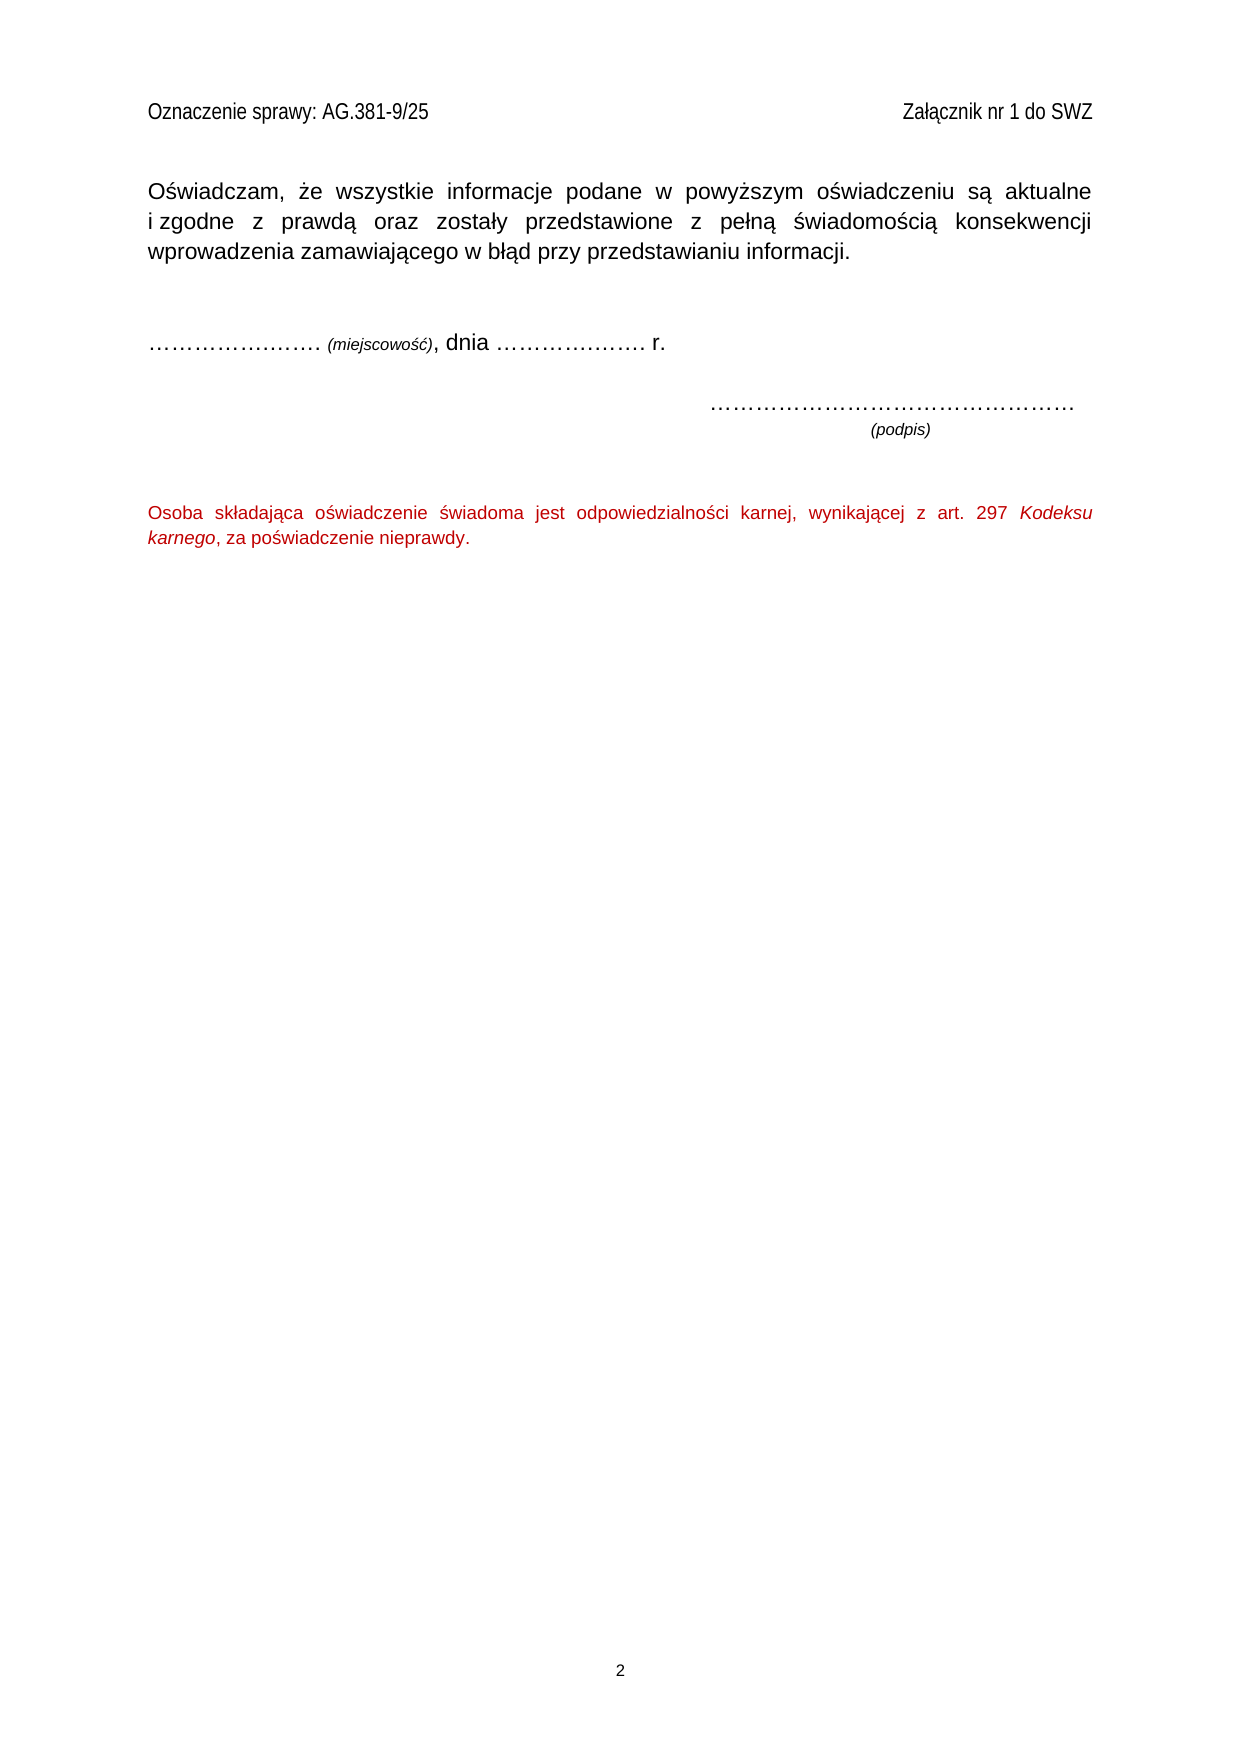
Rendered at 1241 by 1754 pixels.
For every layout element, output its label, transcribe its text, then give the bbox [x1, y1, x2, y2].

text …………….……. (miejscowość), dnia ………….……. r. [148, 329, 1092, 355]
text Oświadczam, że wszystkie informacje podane w powyższym oświadczeniu są aktualne i zgodne z prawdą oraz zostały przedstawione z pełną świadomością konsekwencji wprowadzenia zamawiającego w błąd przy przedstawianiu informacji. [148, 178, 1092, 265]
text ………………………………………… [709, 389, 1092, 416]
text (podpis) [709, 419, 1092, 439]
text Osoba składająca oświadczenie świadoma jest odpowiedzialności karnej, wynikającej z art. 297 Kodeksu karnego, za poświadczenie nieprawdy. [148, 502, 1092, 548]
